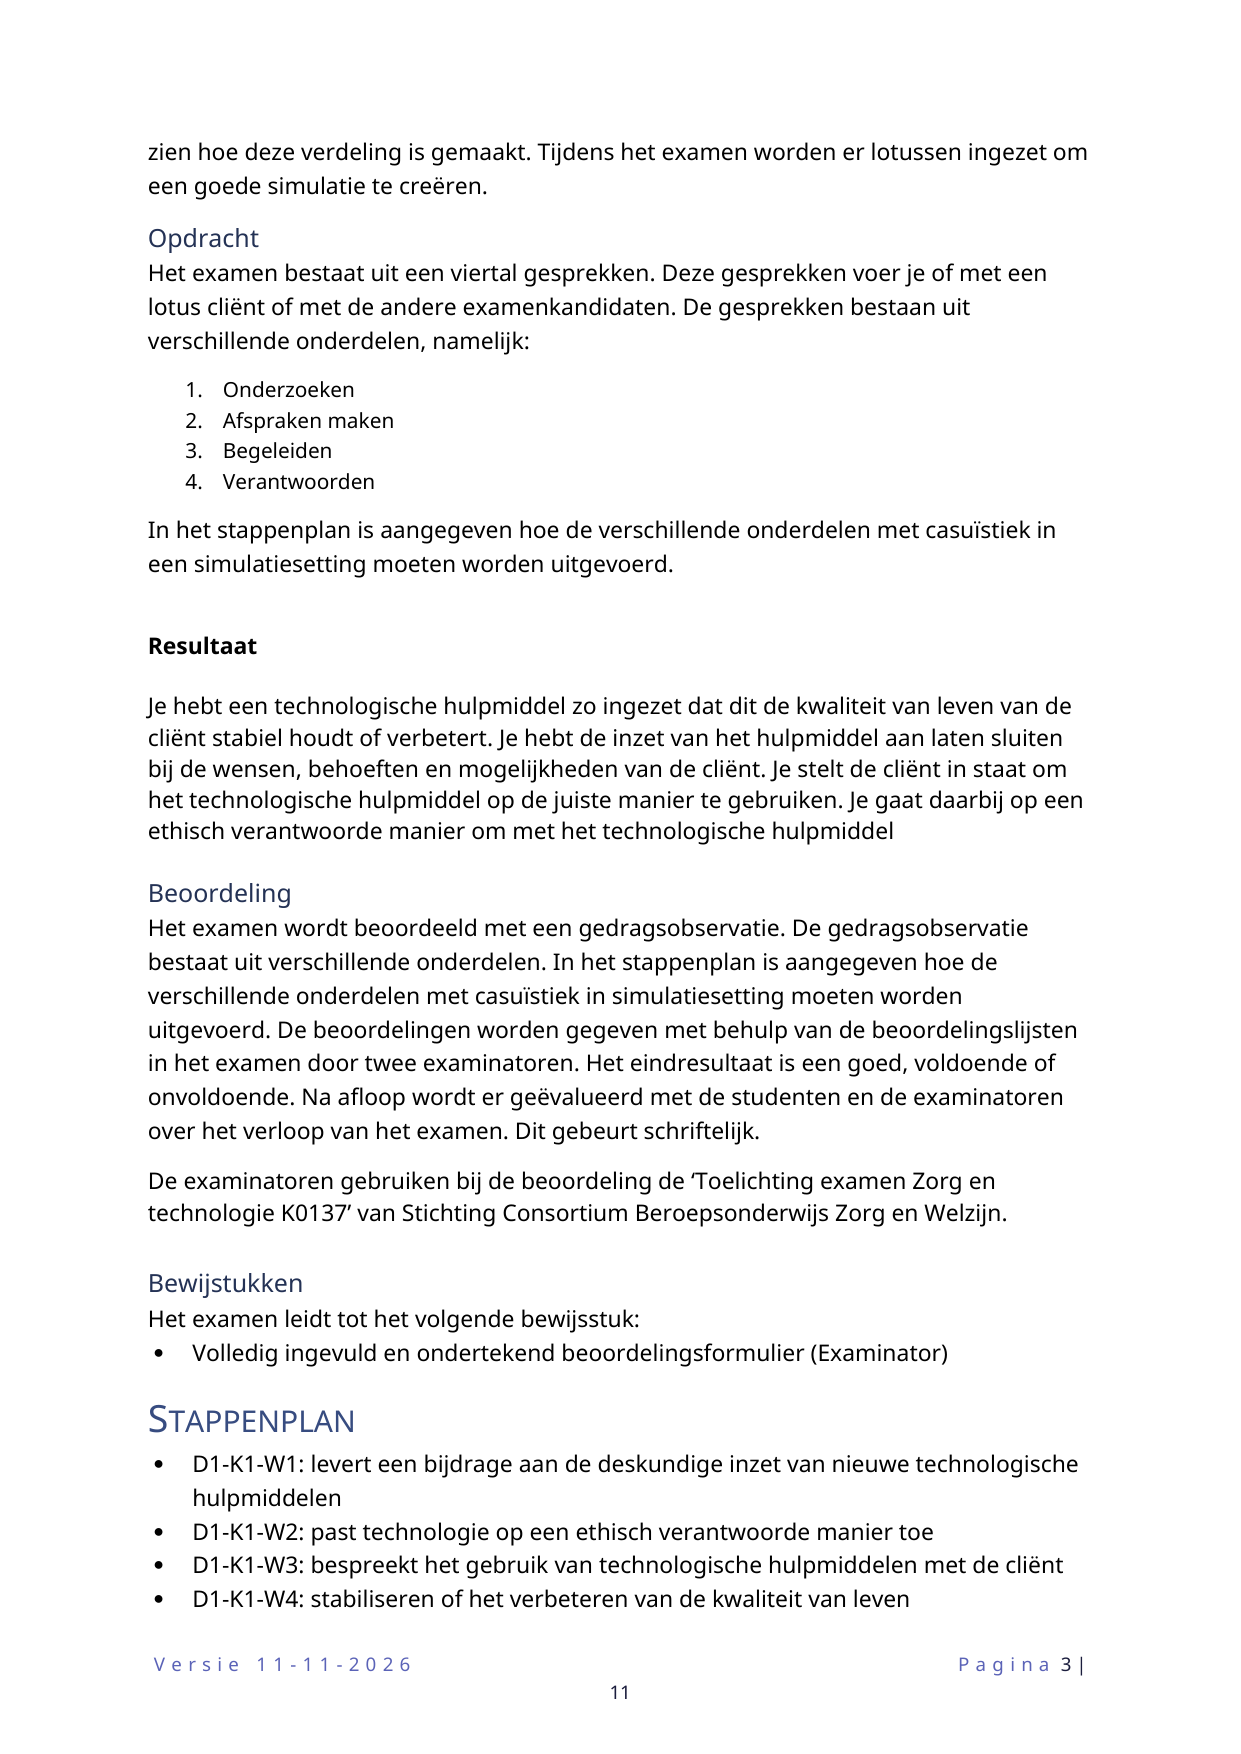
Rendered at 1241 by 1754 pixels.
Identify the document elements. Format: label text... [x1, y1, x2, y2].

list D1-K1-W4: stabiliseren of het verbeteren van de kwaliteit van leven [154, 1583, 1092, 1614]
list D1-K1-W2: past technologie op een ethisch verantwoorde manier toe [154, 1515, 1092, 1547]
list Verantwoorden [185, 467, 1092, 496]
subtitle Bewijstukken [148, 1266, 1092, 1300]
list D1-K1-W3: bespreekt het gebruik van technologische hulpmiddelen met de cliënt [154, 1549, 1092, 1580]
text Het examen wordt beoordeeld met een gedragsobservatie. De gedragsobservatie bestaat uit verschillende onderdelen. In het stappenplan is aangegeven hoe de verschillende onderdelen met casuïstiek in simulatiesetting moeten worden uitgevoerd. De beoordelingen worden gegeven met behulp van de beoordelingslijsten in het examen door twee examinatoren. Het eindresultaat is een goed, voldoende of onvoldoende. Na afloop wordt er geëvalueerd met de studenten en de examinatoren over het verloop van het examen. Dit gebeurt schriftelijk. [148, 912, 1092, 1146]
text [148, 136, 1092, 201]
text Je hebt een technologische hulpmiddel zo ingezet dat dit de kwaliteit van leven van de cliënt stabiel houdt of verbetert. Je hebt de inzet van het hulpmiddel aan laten sluiten bij de wensen, behoeften en mogelijkheden van de cliënt. Je stelt de cliënt in staat om het technologische hulpmiddel op de juiste manier te gebruiken. Je gaat daarbij op een ethisch verantwoorde manier om met het technologische hulpmiddel [148, 690, 1092, 846]
list Begeleiden [185, 436, 1092, 465]
list Onderzoeken [185, 375, 1092, 404]
text Het examen bestaat uit een viertal gesprekken. Deze gesprekken voer je of met een lotus cliënt of met de andere examenkandidaten. De gesprekken bestaan uit verschillende onderdelen, namelijk: [148, 257, 1092, 356]
text Resultaat [148, 630, 1092, 661]
text De examinatoren gebruiken bij de beoordeling de ‘Toelichting examen Zorg en technologie K0137’ van Stichting Consortium Beroepsonderwijs Zorg en Welzijn. [148, 1165, 1092, 1228]
list Afspraken maken [185, 406, 1092, 434]
list D1-K1-W1: levert een bijdrage aan de deskundige inzet van nieuwe technologische hulpmiddelen [154, 1448, 1092, 1513]
subtitle Beoordeling [148, 876, 1092, 910]
subtitle Opdracht [148, 221, 1092, 254]
text Het examen leidt tot het volgende bewijsstuk: [148, 1303, 1092, 1334]
text In het stappenplan is aangegeven hoe de verschillende onderdelen met casuïstiek in een simulatiesetting moeten worden uitgevoerd. [148, 514, 1092, 579]
subtitle Stappenplan [148, 1393, 1092, 1444]
list Volledig ingevuld en ondertekend beoordelingsformulier (Examinator) [154, 1337, 1092, 1368]
